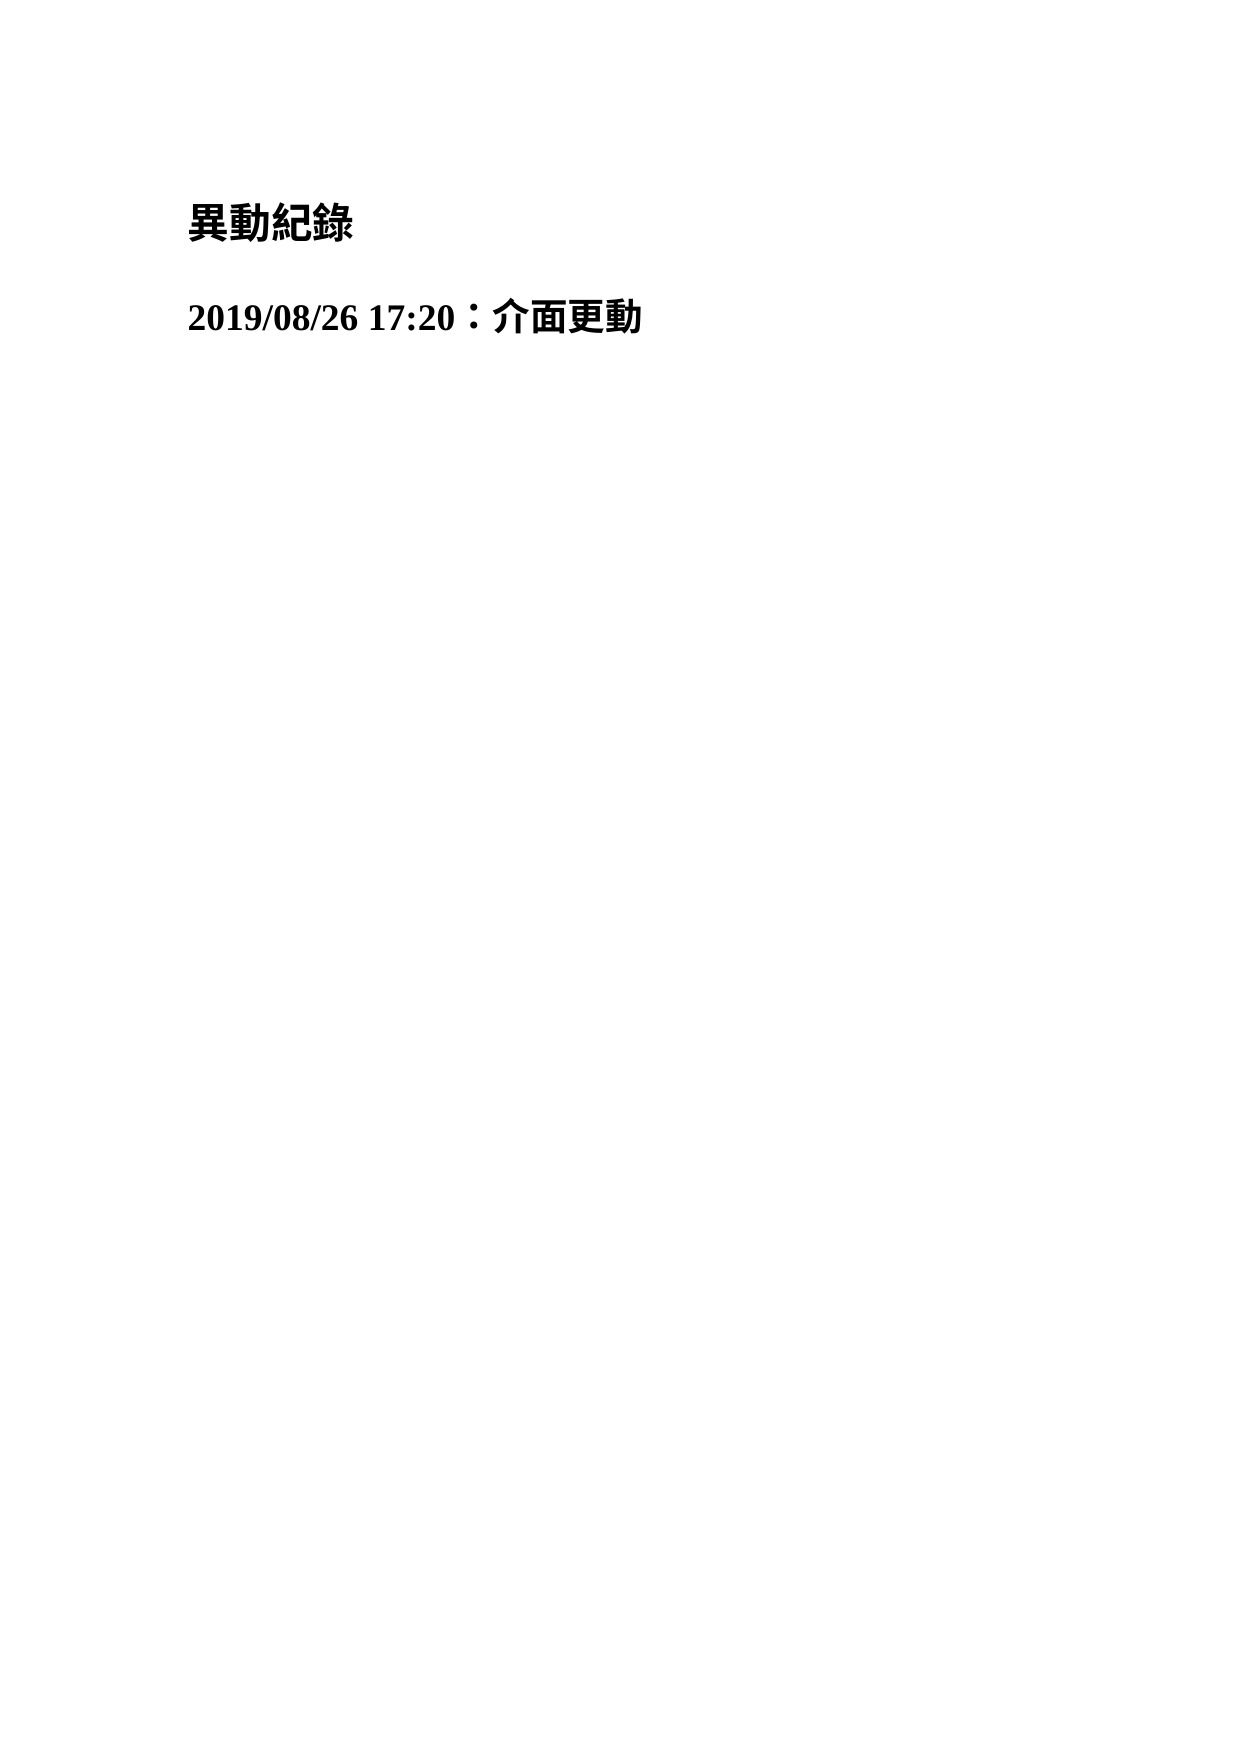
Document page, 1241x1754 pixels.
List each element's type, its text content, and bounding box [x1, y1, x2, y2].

subtitle 異動紀錄 [187, 183, 1053, 258]
subtitle 2019/08/26 17:20：介面更動 [187, 277, 1053, 352]
